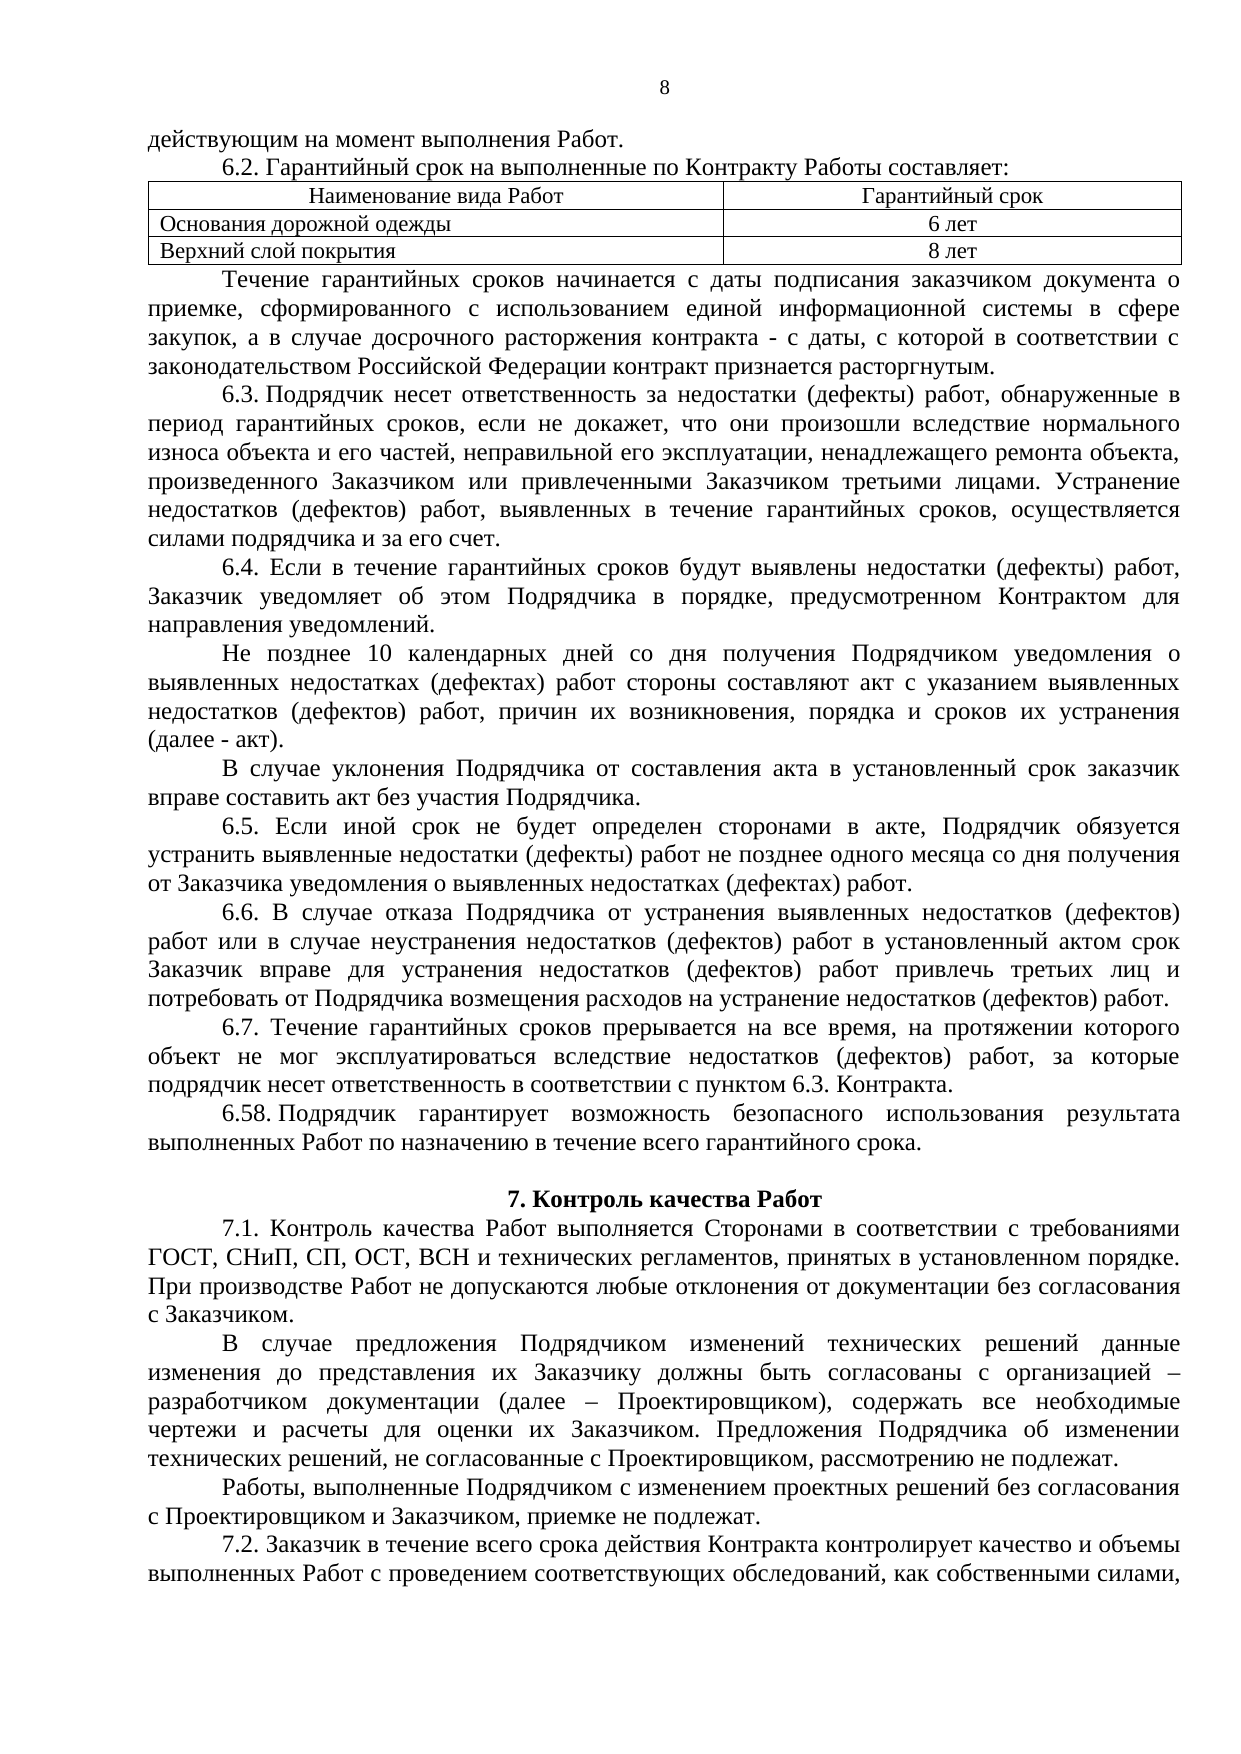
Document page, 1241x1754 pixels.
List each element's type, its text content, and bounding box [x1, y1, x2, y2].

table_cell 8 лет [724, 237, 1181, 263]
text 6.2. Гарантийный срок на выполненные по Контракту Работы составляет: [148, 152, 1181, 181]
table_cell 6 лет [724, 210, 1181, 236]
text В случае предложения Подрядчиком изменений технических решений данные изменения до представления их Заказчику должны быть согласованы с организацией – разработчиком документации (далее – Проектировщиком), содержать все необходимые чертежи и расчеты для оценки их Заказчиком. Предложения Подрядчика об изменении технических решений, не согласованные с Проектировщиком, рассмотрению не подлежат. [148, 1328, 1181, 1472]
text 7. Контроль качества Работ [148, 1184, 1181, 1213]
table_cell Основания дорожной одежды [149, 210, 723, 236]
text 7.1. Контроль качества Работ выполняется Сторонами в соответствии с требованиями ГОСТ, СНиП, СП, ОСТ, ВСН и технических регламентов, принятых в установленном порядке. При производстве Работ не допускаются любые отклонения от документации без согласования с Заказчиком. [148, 1213, 1181, 1328]
table_header Гарантийный срок [724, 182, 1181, 209]
text 6.7. Течение гарантийных сроков прерывается на все время, на протяжении которого объект не мог эксплуатироваться вследствие недостатков (дефектов) работ, за которые подрядчик несет ответственность в соответствии с пунктом 6.3. Контракта. [148, 1012, 1181, 1098]
table_cell Верхний слой покрытия [149, 237, 723, 263]
text 6.6. В случае отказа Подрядчика от устранения выявленных недостатков (дефектов) работ или в случае неустранения недостатков (дефектов) работ в установленный актом срок Заказчик вправе для устранения недостатков (дефектов) работ привлечь третьих лиц и потребовать от Подрядчика возмещения расходов на устранение недостатков (дефектов) работ. [148, 897, 1181, 1012]
text 6.4. Если в течение гарантийных сроков будут выявлены недостатки (дефекты) работ, Заказчик уведомляет об этом Подрядчика в порядке, предусмотренном Контрактом для направления уведомлений. [148, 552, 1181, 638]
text Течение гарантийных сроков начинается с даты подписания заказчиком документа о приемке, сформированного с использованием единой информационной системы в сфере закупок, а в случае досрочного расторжения контракта - с даты, с которой в соответствии с законодательством Российской Федерации контракт признается расторгнутым. [148, 265, 1181, 379]
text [148, 124, 1181, 152]
text 6.3. Подрядчик несет ответственность за недостатки (дефекты) работ, обнаруженные в период гарантийных сроков, если не докажет, что они произошли вследствие нормального износа объекта и его частей, неправильной его эксплуатации, ненадлежащего ремонта объекта, произведенного Заказчиком или привлеченными Заказчиком третьими лицами. Устранение недостатков (дефектов) работ, выявленных в течение гарантийных сроков, осуществляется силами подрядчика и за его счет. [148, 379, 1181, 552]
table_header Наименование вида Работ [149, 182, 723, 209]
text 6.58. Подрядчик гарантирует возможность безопасного использования результата выполненных Работ по назначению в течение всего гарантийного срока. [148, 1098, 1181, 1156]
text 6.5. Если иной срок не будет определен сторонами в акте, Подрядчик обязуется устранить выявленные недостатки (дефекты) работ не позднее одного месяца со дня получения от Заказчика уведомления о выявленных недостатках (дефектах) работ. [148, 811, 1181, 897]
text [148, 1529, 1181, 1587]
text Не позднее 10 календарных дней со дня получения Подрядчиком уведомления о выявленных недостатках (дефектах) работ стороны составляют акт с указанием выявленных недостатков (дефектов) работ, причин их возникновения, порядка и сроков их устранения (далее - акт). [148, 638, 1181, 753]
text В случае уклонения Подрядчика от составления акта в установленный срок заказчик вправе составить акт без участия Подрядчика. [148, 753, 1181, 811]
text Работы, выполненные Подрядчиком с изменением проектных решений без согласования с Проектировщиком и Заказчиком, приемке не подлежат. [148, 1472, 1181, 1529]
